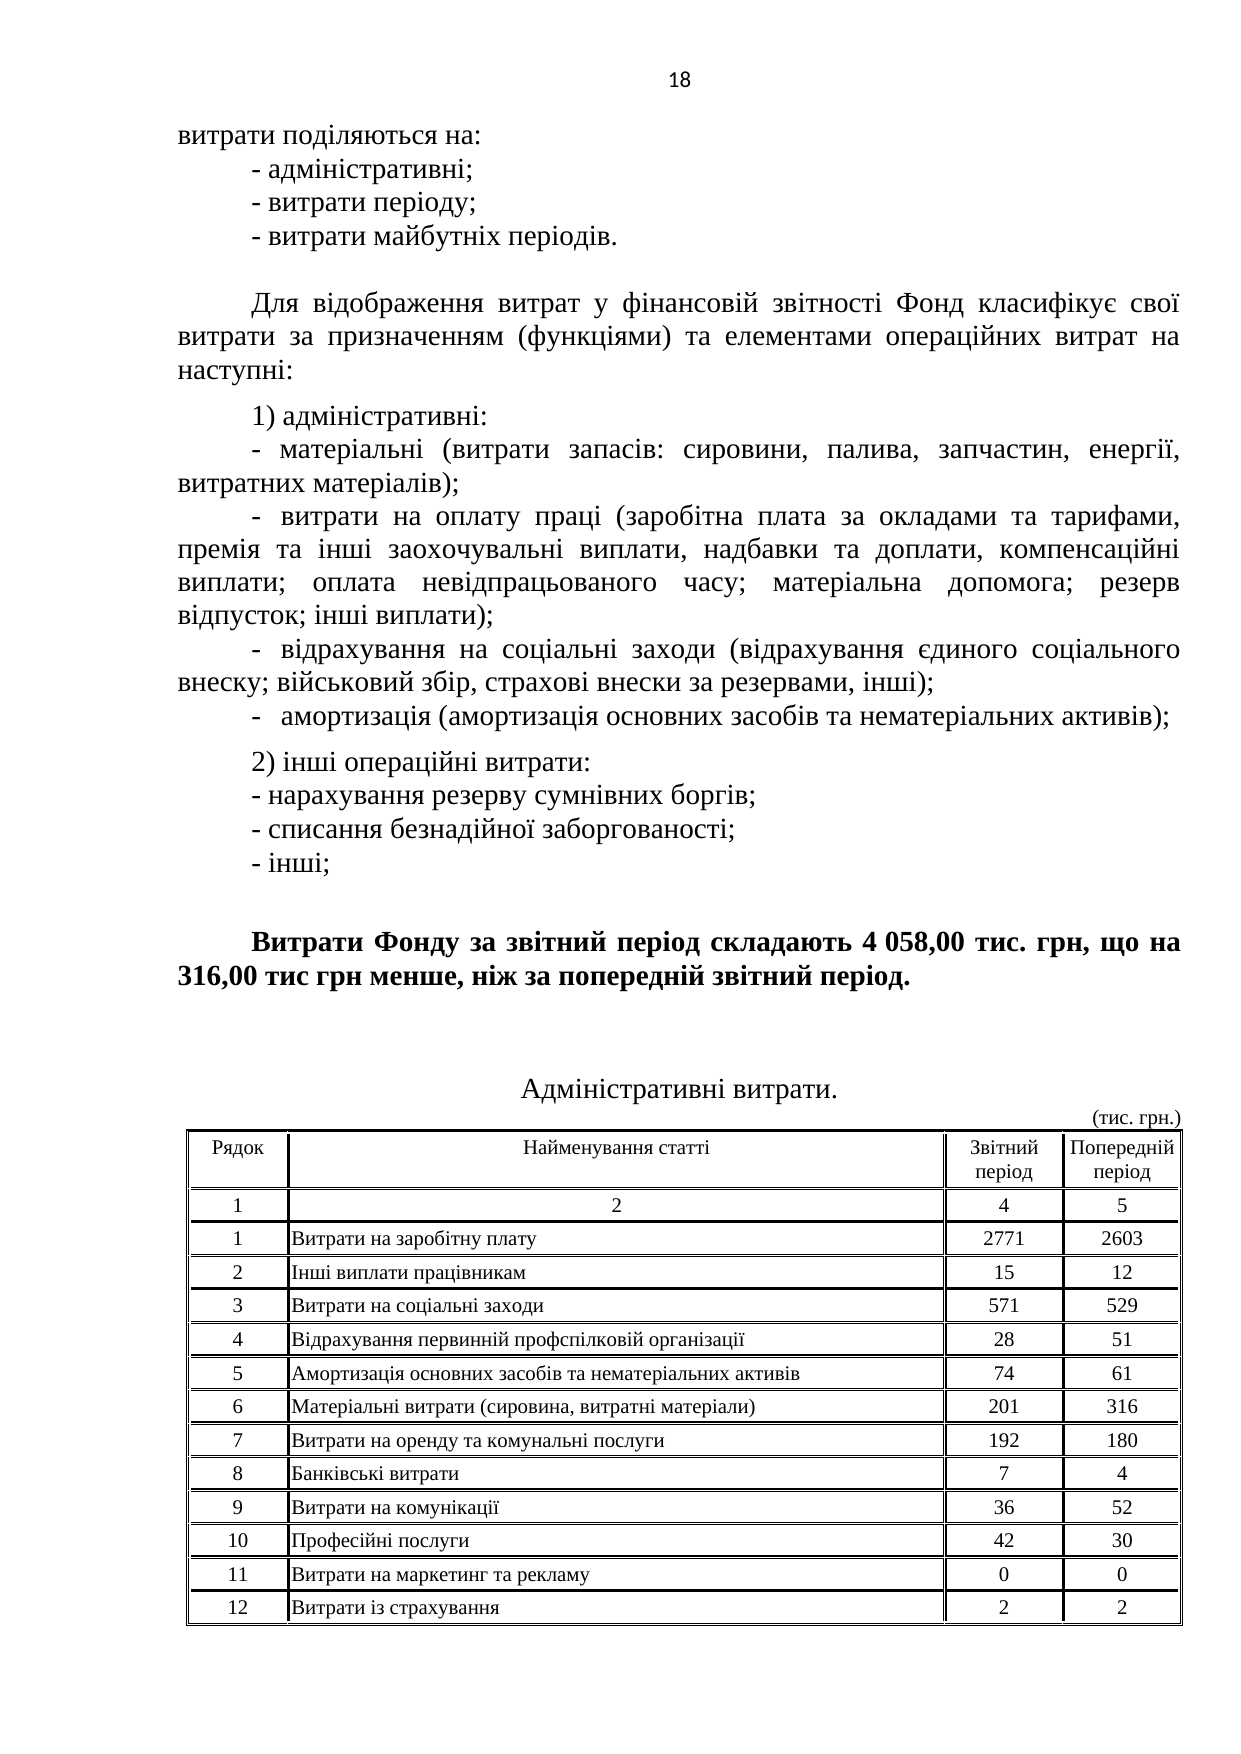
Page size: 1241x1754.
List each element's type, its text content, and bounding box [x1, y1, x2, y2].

text 2) інші операційні витрати: [251, 744, 1181, 778]
table_cell 42 [947, 1525, 1062, 1555]
table_cell Витрати із страхування [288, 1589, 945, 1622]
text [177, 118, 1181, 151]
text Витрати Фонду за звітний період складають 4 058,00 тис. грн, що на 316,00 тис грн менше, ніж за попередній звітний період. [177, 924, 1181, 992]
text Для відображення витрат у фінансовій звітності Фонд класифікує свої витрати за призначенням (функціями) та елементами операційних витрат на наступні: [177, 285, 1181, 386]
table_cell 30 [1063, 1522, 1181, 1555]
table_cell 52 [1065, 1488, 1180, 1522]
table_cell 10 [187, 1522, 288, 1555]
text - витрати періоду; [177, 185, 1181, 218]
table_cell 4 [1063, 1455, 1181, 1488]
text (тис. грн.) [177, 1105, 1181, 1129]
list витрати на оплату праці (заробітна плата за окладами та тарифами, премія та інші заохочувальні виплати, надбавки та доплати, компенсаційні виплати; оплата невідпрацьованого часу; матеріальна допомога; резерв відпусток; інші виплати); [177, 499, 1181, 631]
table_cell Банківські витрати [290, 1458, 943, 1488]
table_cell 3 [189, 1287, 287, 1321]
table_header Найменування статті [288, 1131, 945, 1186]
text - нарахування резерву сумнівних боргів; [251, 778, 1181, 811]
table_cell 1 [189, 1220, 287, 1253]
table_cell 192 [947, 1425, 1062, 1455]
text Адміністративні витрати. [177, 1071, 1181, 1105]
table_cell 1 [189, 1186, 287, 1220]
table_cell Витрати на заробітну плату [290, 1223, 943, 1253]
table_cell 12 [1065, 1254, 1180, 1287]
table_cell 61 [1065, 1354, 1180, 1388]
table_cell Витрати на соціальні заходи [290, 1290, 943, 1321]
table_cell 5 [189, 1354, 287, 1388]
table_cell 8 [187, 1455, 288, 1488]
text - витрати майбутніх періодів. [177, 218, 1181, 252]
table_cell 2603 [1065, 1220, 1180, 1253]
table_cell Інші виплати працівникам [290, 1257, 943, 1287]
table_cell 11 [189, 1555, 287, 1589]
table_cell 4 [187, 1321, 288, 1354]
table_cell 5 [1065, 1186, 1180, 1220]
text - інші; [251, 845, 1181, 878]
table_cell 2 [290, 1190, 943, 1220]
table_cell Матеріальні витрати (сировина, витратні матеріали) [290, 1391, 943, 1421]
table_cell 180 [1065, 1421, 1180, 1455]
table_cell 2 [1063, 1589, 1180, 1622]
text - адміністративні; [177, 151, 1181, 185]
table_cell 74 [947, 1358, 1062, 1388]
table_cell 9 [189, 1488, 287, 1522]
list відрахування на соціальні заходи (відрахування єдиного соціального внеску; військовий збір, страхові внески за резервами, інші); [177, 631, 1181, 698]
text - матеріальні (витрати запасів: сировини, палива, запчастин, енергії, витратних матеріалів); [177, 432, 1181, 499]
table_cell 0 [1065, 1555, 1180, 1589]
table_cell 201 [947, 1391, 1062, 1421]
table_cell 7 [189, 1421, 287, 1455]
table_header Рядок [189, 1131, 288, 1186]
table_cell 7 [947, 1458, 1062, 1488]
table_cell Витрати на маркетинг та рекламу [290, 1559, 943, 1589]
table_cell 2 [189, 1254, 287, 1287]
table_cell 28 [947, 1324, 1062, 1354]
table_cell 6 [187, 1388, 288, 1421]
table_cell 15 [947, 1257, 1062, 1287]
text 1) адміністративні: [177, 398, 1181, 432]
table_cell Витрати на оренду та комунальні послуги [290, 1425, 943, 1455]
table_cell 4 [947, 1190, 1062, 1220]
table_header Звітний період [945, 1131, 1063, 1186]
table_cell 0 [947, 1559, 1062, 1589]
table_cell Професійні послуги [290, 1525, 943, 1555]
table_cell 2771 [947, 1223, 1062, 1253]
table_cell Амортизація основних засобів та нематеріальних активів [290, 1358, 943, 1388]
table_cell 529 [1065, 1287, 1180, 1321]
list амортизація (амортизація основних засобів та нематеріальних активів); [177, 698, 1181, 732]
text - списання безнадійної заборгованості; [251, 811, 1181, 845]
table_cell 2 [945, 1592, 1063, 1622]
table_cell 51 [1063, 1321, 1181, 1354]
table_header Попередній період [1063, 1132, 1180, 1186]
table_cell Відрахування первинній профспілковій організації [290, 1324, 943, 1354]
table_cell 316 [1063, 1388, 1181, 1421]
table_cell 12 [189, 1589, 288, 1622]
table_cell 571 [947, 1290, 1062, 1321]
table_cell 36 [947, 1492, 1062, 1522]
table_cell Витрати на комунікації [290, 1492, 943, 1522]
